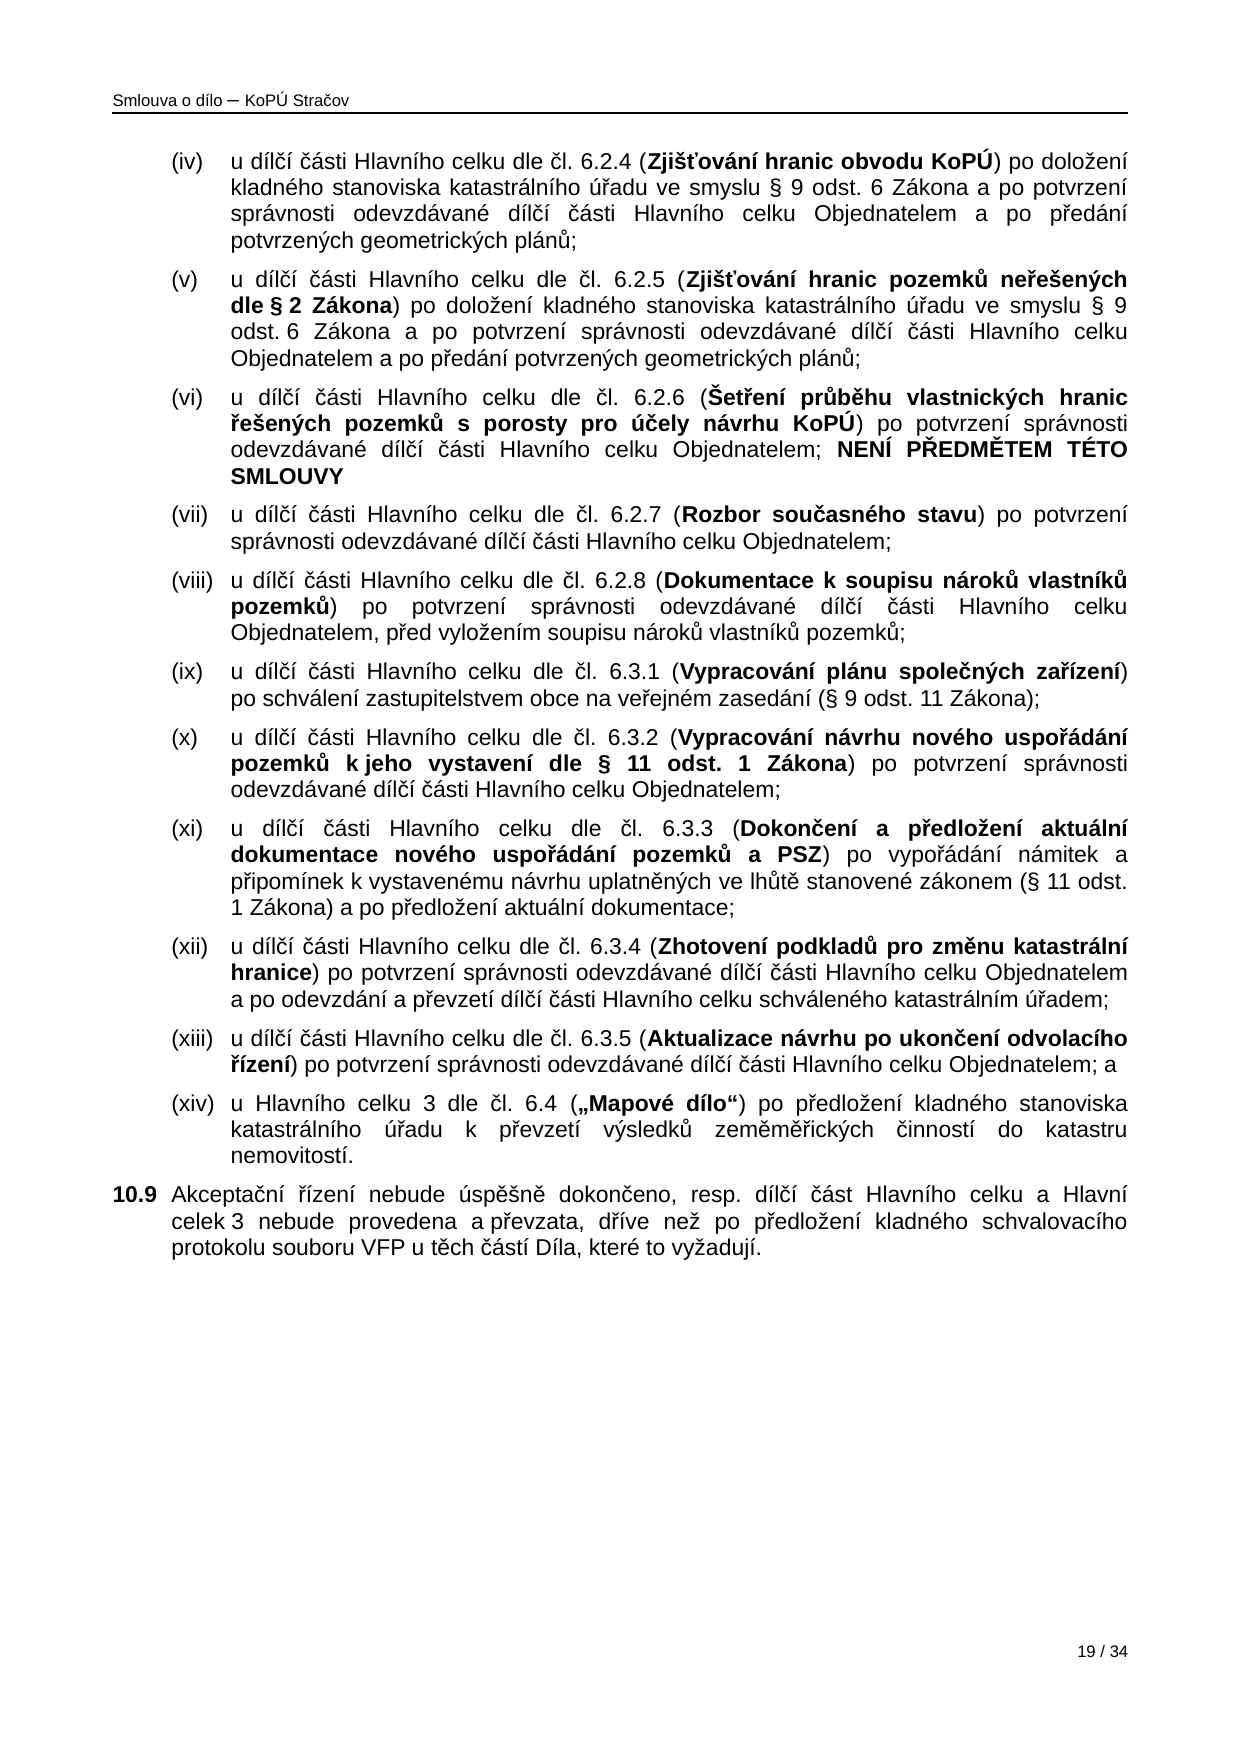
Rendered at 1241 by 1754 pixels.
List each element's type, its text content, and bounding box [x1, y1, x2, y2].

text Akceptační řízení nebude úspěšně dokončeno, resp. dílčí část Hlavního celku a Hlavní celek 3 nebude provedena a převzata, dříve než po předložení kladného schvalovacího protokolu souboru VFP u těch částí Díla, které to vyžadují. [112, 1181, 1128, 1260]
list u dílčí části Hlavního celku dle čl. 6.2.5 (Zjišťování hranic pozemků neřešených dle § 2 Zákona) po doložení kladného stanoviska katastrálního úřadu ve smyslu § 9 odst. 6 Zákona a po potvrzení správnosti odevzdávané dílčí části Hlavního celku Objednatelem a po předání potvrzených geometrických plánů; [171, 266, 1128, 371]
list u Hlavního celku 3 dle čl. 6.4 („Mapové dílo“) po předložení kladného stanoviska katastrálního úřadu k převzetí výsledků zeměměřických činností do katastru nemovitostí. [171, 1090, 1128, 1169]
list u dílčí části Hlavního celku dle čl. 6.3.2 (Vypracování návrhu nového uspořádání pozemků k jeho vystavení dle § 11 odst. 1 Zákona) po potvrzení správnosti odevzdávané dílčí části Hlavního celku Objednatelem; [171, 723, 1128, 802]
list u dílčí části Hlavního celku dle čl. 6.2.4 (Zjišťování hranic obvodu KoPÚ) po doložení kladného stanoviska katastrálního úřadu ve smyslu § 9 odst. 6 Zákona a po potvrzení správnosti odevzdávané dílčí části Hlavního celku Objednatelem a po předání potvrzených geometrických plánů; [171, 148, 1128, 253]
list u dílčí části Hlavního celku dle čl. 6.3.5 (Aktualizace návrhu po ukončení odvolacího řízení) po potvrzení správnosti odevzdávané dílčí části Hlavního celku Objednatelem; a [171, 1024, 1128, 1077]
list u dílčí části Hlavního celku dle čl. 6.3.3 (Dokončení a předložení aktuální dokumentace nového uspořádání pozemků a PSZ) po vypořádání námitek a připomínek k vystavenému návrhu uplatněných ve lhůtě stanovené zákonem (§ 11 odst. 1 Zákona) a po předložení aktuální dokumentace; [171, 815, 1128, 920]
list u dílčí části Hlavního celku dle čl. 6.2.6 (Šetření průběhu vlastnických hranic řešených pozemků s porosty pro účely návrhu KoPÚ) po potvrzení správnosti odevzdávané dílčí části Hlavního celku Objednatelem; NENÍ PŘEDMĚTEM TÉTO SMLOUVY [171, 383, 1128, 489]
list u dílčí části Hlavního celku dle čl. 6.3.4 (Zhotovení podkladů pro změnu katastrální hranice) po potvrzení správnosti odevzdávané dílčí části Hlavního celku Objednatelem a po odevzdání a převzetí dílčí části Hlavního celku schváleného katastrálním úřadem; [171, 933, 1128, 1012]
list u dílčí části Hlavního celku dle čl. 6.2.7 (Rozbor současného stavu) po potvrzení správnosti odevzdávané dílčí části Hlavního celku Objednatelem; [171, 501, 1128, 554]
list u dílčí části Hlavního celku dle čl. 6.3.1 (Vypracování plánu společných zařízení) po schválení zastupitelstvem obce na veřejném zasedání (§ 9 odst. 11 Zákona); [171, 658, 1128, 711]
list u dílčí části Hlavního celku dle čl. 6.2.8 (Dokumentace k soupisu nároků vlastníků pozemků) po potvrzení správnosti odevzdávané dílčí části Hlavního celku Objednatelem, před vyložením soupisu nároků vlastníků pozemků; [171, 567, 1128, 646]
